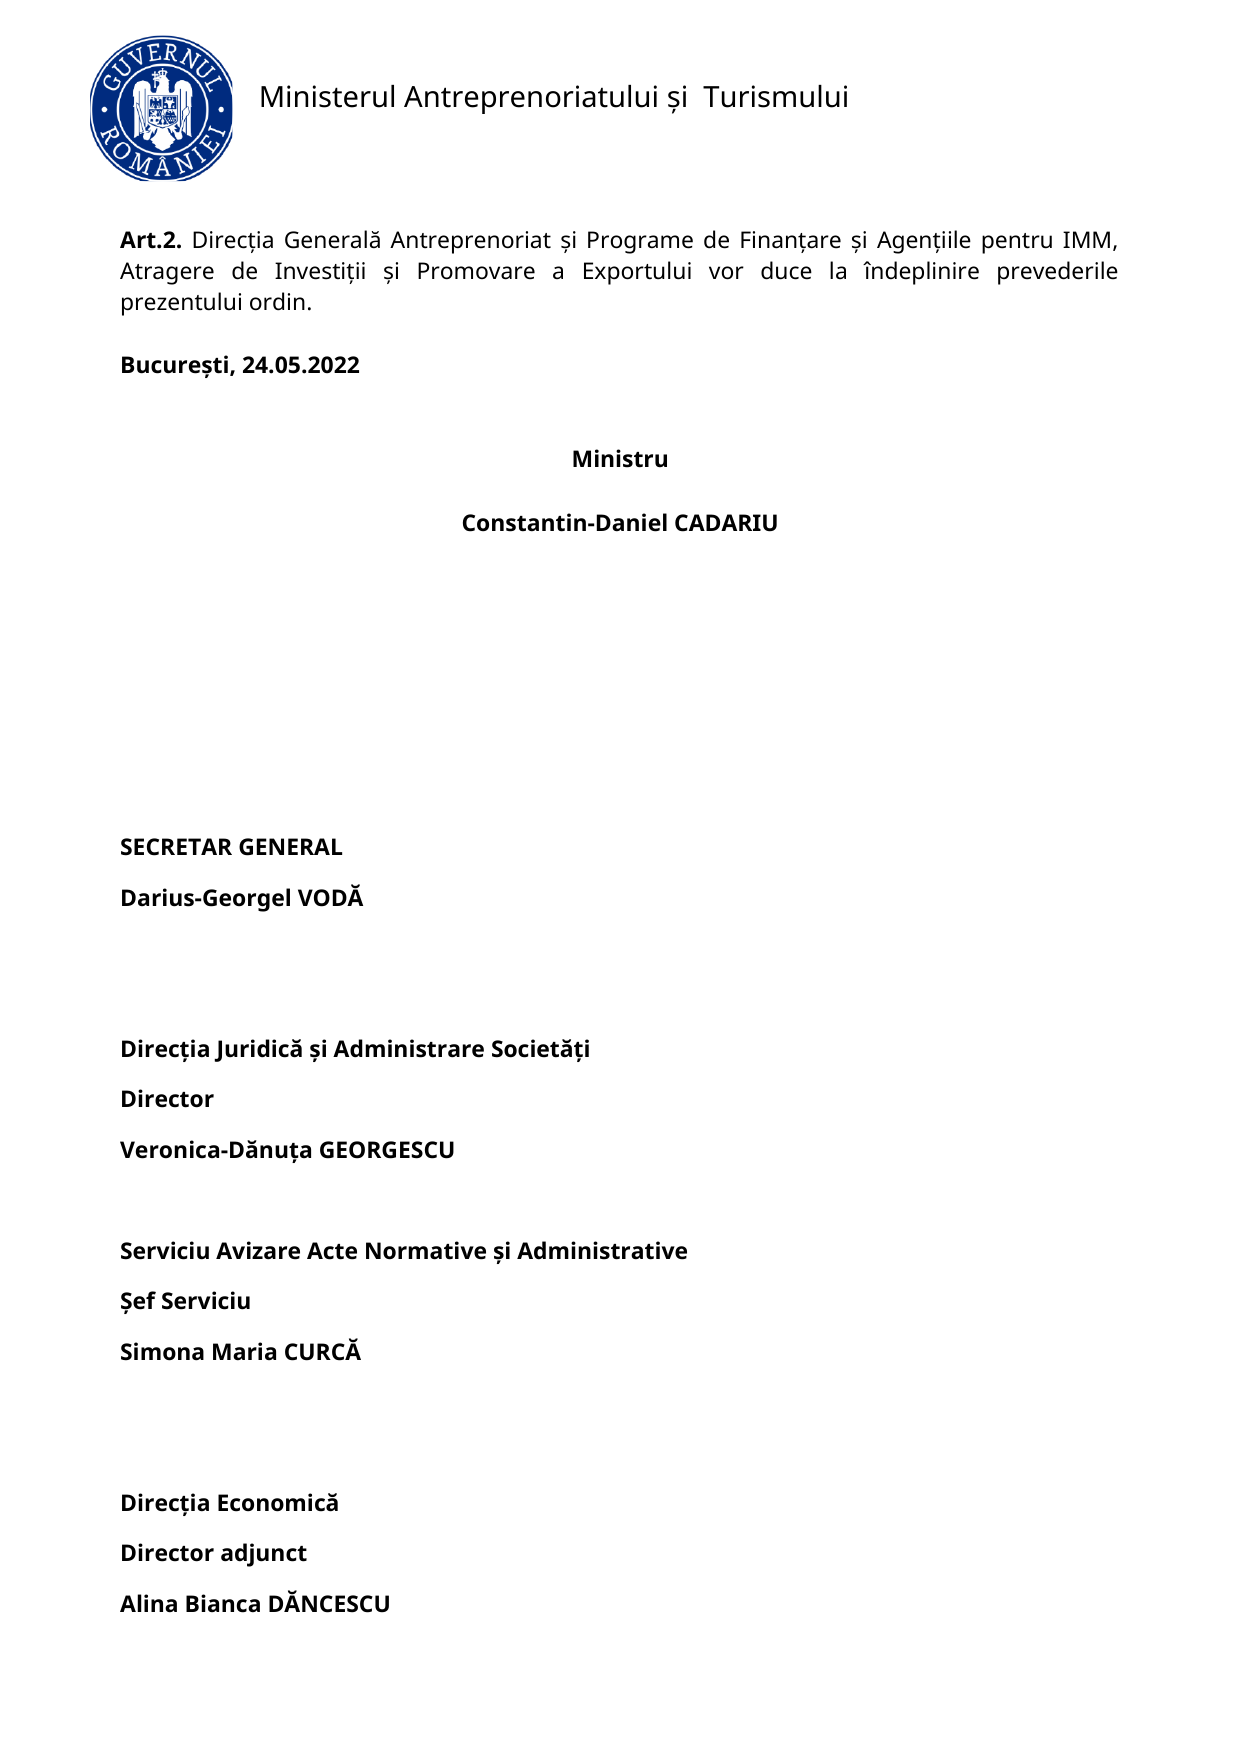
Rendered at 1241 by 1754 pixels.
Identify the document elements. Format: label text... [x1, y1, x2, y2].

text Veronica-Dănuța GEORGESCU [120, 1134, 1120, 1165]
text Constantin-Daniel CADARIU [120, 507, 1120, 538]
text Director adjunct [120, 1537, 1120, 1568]
picture [88, 35, 233, 180]
text SECRETAR GENERAL [120, 831, 1120, 863]
text București, 24.05.2022 [120, 349, 1120, 380]
text Darius-Georgel VODĂ [120, 882, 1120, 913]
text Art.2. Direcția Generală Antreprenoriat și Programe de Finanțare și Agențiile pentru IMM, Atragere de Investiții și Promovare a Exportului vor duce la îndeplinire prevederile prezentului ordin. [120, 224, 1120, 317]
text Ministru [120, 443, 1120, 475]
text Șef Serviciu [120, 1285, 1120, 1316]
text Director [120, 1083, 1120, 1115]
text Alina Bianca DĂNCESCU [120, 1588, 1120, 1619]
text Direcția Juridică și Administrare Societăți [120, 1033, 1120, 1064]
text Serviciu Avizare Acte Normative și Administrative [120, 1235, 1120, 1266]
text Direcția Economică [120, 1487, 1120, 1518]
text Simona Maria CURCĂ [120, 1336, 1120, 1367]
